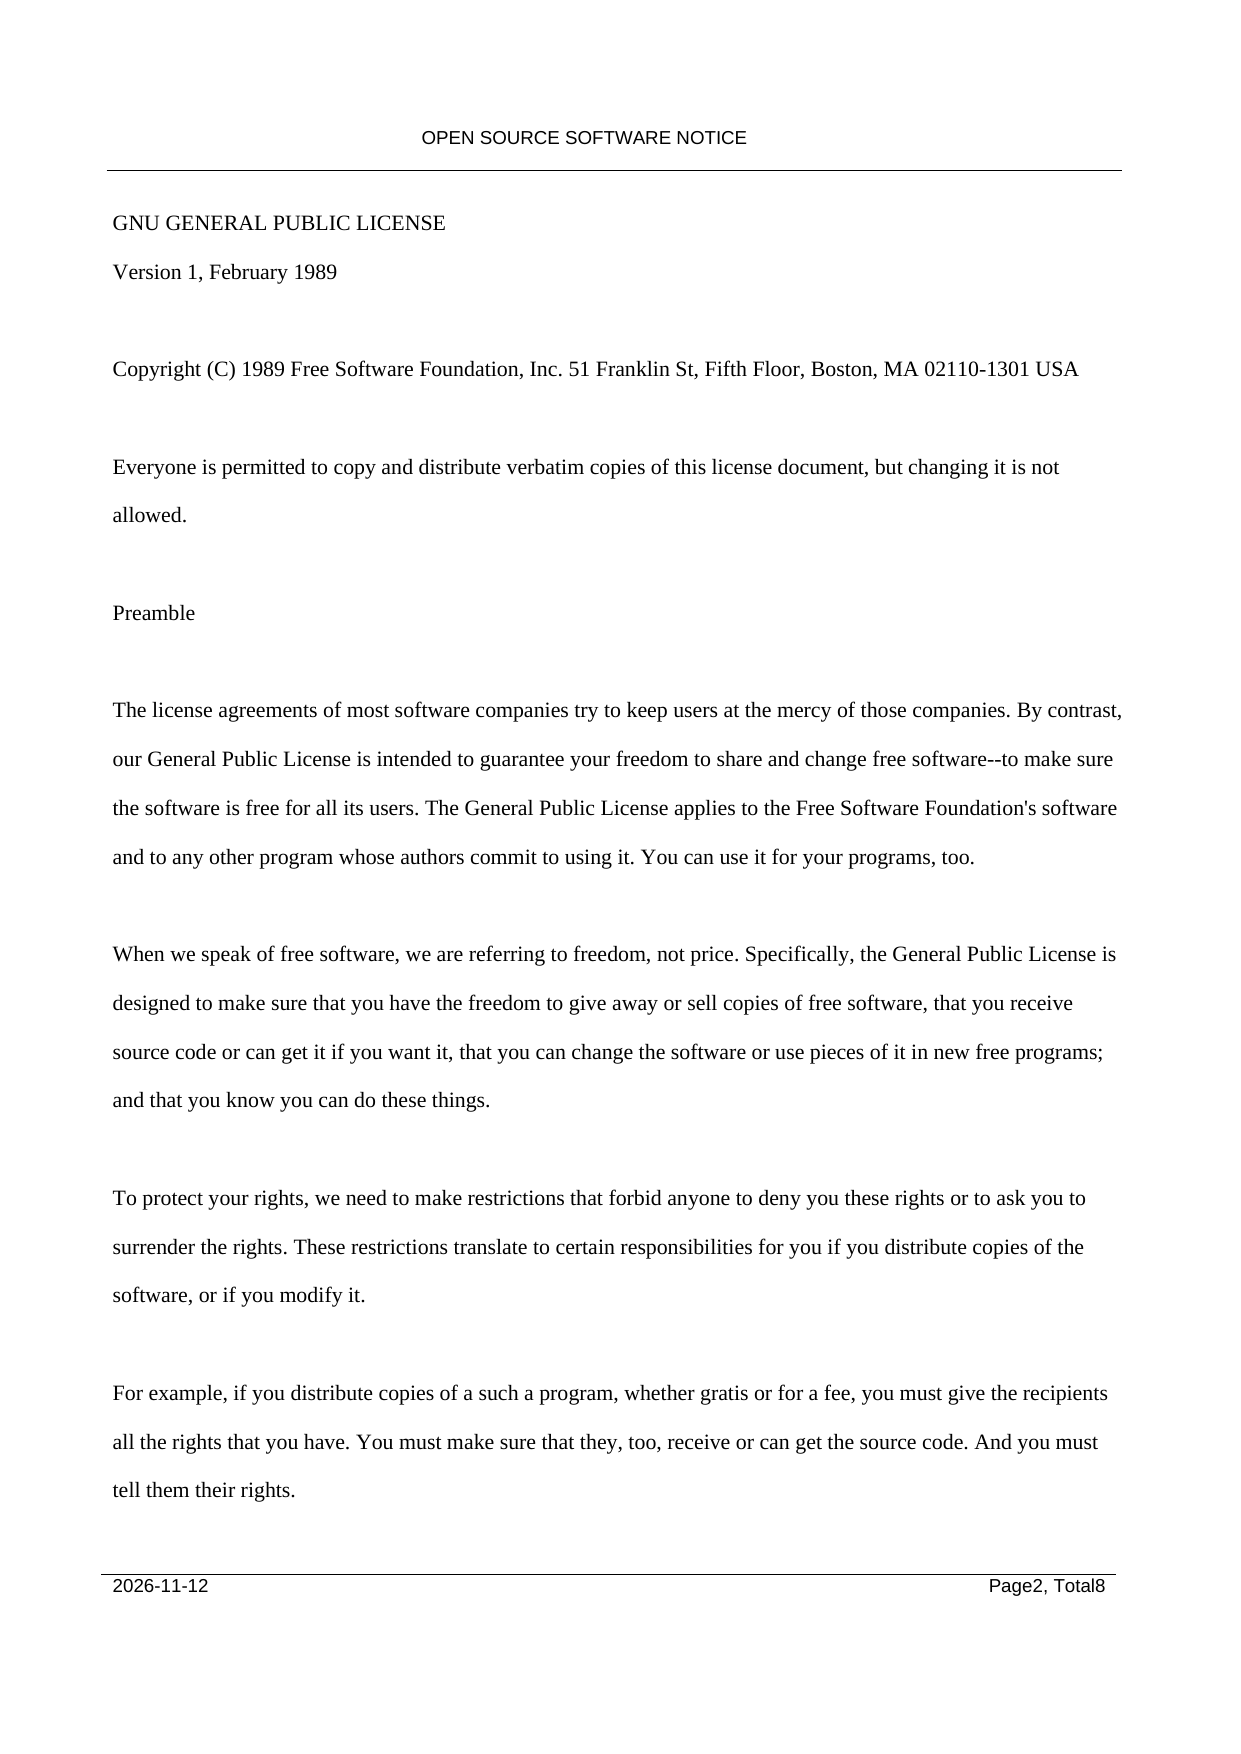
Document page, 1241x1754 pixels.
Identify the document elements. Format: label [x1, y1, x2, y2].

text [112, 206, 1128, 1506]
